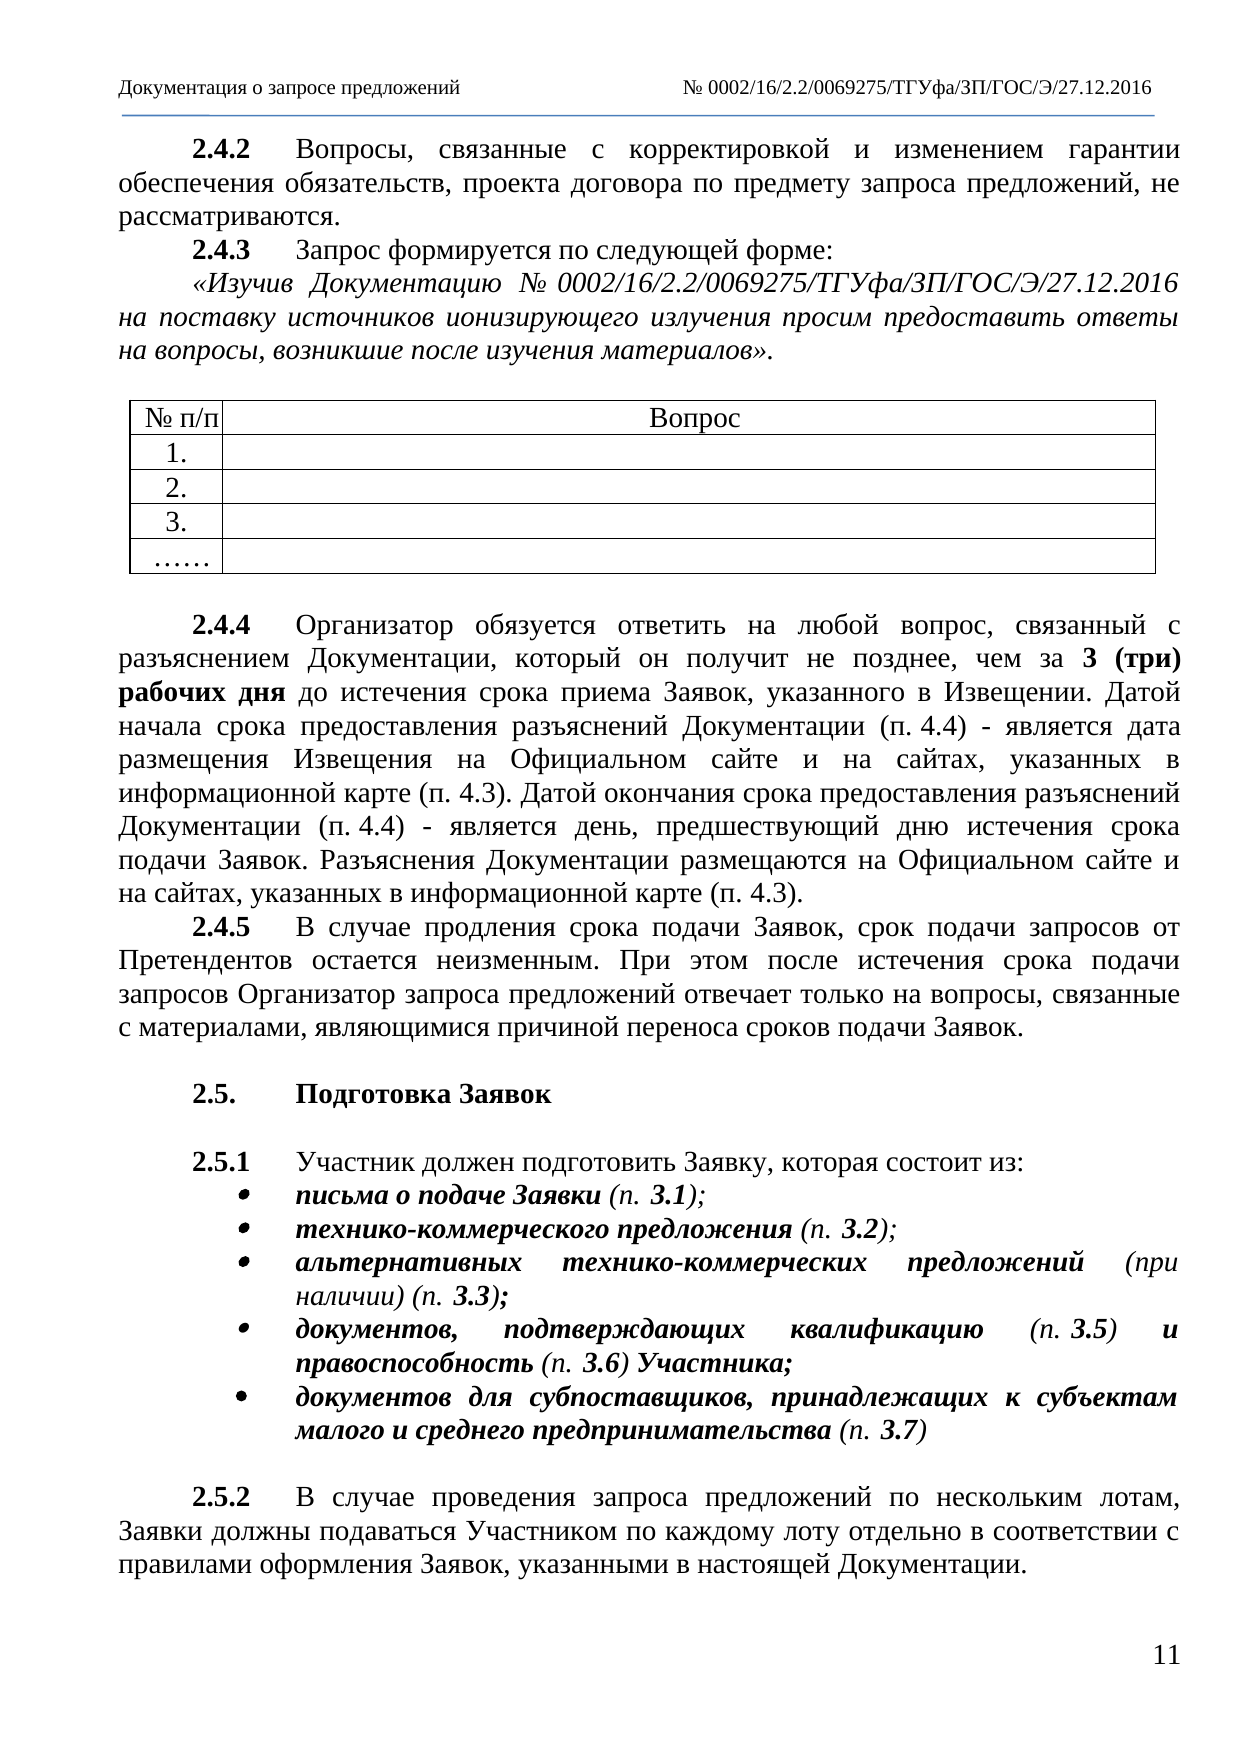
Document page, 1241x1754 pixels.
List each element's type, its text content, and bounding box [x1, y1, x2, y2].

table_cell [223, 435, 1155, 469]
list технико-коммерческого предложения (п. 3.2); [236, 1211, 1181, 1244]
list альтернативных технико-коммерческих предложений (при наличии) (п. 3.3); [236, 1244, 1181, 1312]
list Запрос формируется по следующей форме: [118, 232, 1181, 265]
list Организатор обязуется ответить на любой вопрос, связанный с разъяснением Документации, который он получит не позднее, чем за 3 (три) рабочих дня до истечения срока приема Заявок, указанного в Извещении. Датой начала срока предоставления разъяснений Документации (п. 4.4) - является дата размещения Извещения на Официальном сайте и на сайтах, указанных в информационной карте (п. 4.3). Датой окончания срока предоставления разъяснений Документации (п. 4.4) - является день, предшествующий дню истечения срока подачи Заявок. Разъяснения Документации размещаются на Официальном сайте и на сайтах, указанных в информационной карте (п. 4.3). [118, 607, 1181, 909]
table_cell 1. [131, 435, 222, 469]
list документов для субпоставщиков, принадлежащих к субъектам малого и среднего предпринимательства (п. 3.7) [236, 1379, 1181, 1446]
list В случае продления срока подачи Заявок, срок подачи запросов от Претендентов остается неизменным. При этом после истечения срока подачи запросов Организатор запроса предложений отвечает только на вопросы, связанные с материалами, являющимися причиной переноса сроков подачи Заявок. [118, 909, 1181, 1043]
list Подготовка Заявок [192, 1077, 1181, 1110]
table_cell [223, 470, 1155, 503]
list документов, подтверждающих квалификацию (п. 3.5) и правоспособность (п. 3.6) Участника; [236, 1312, 1181, 1379]
table_cell 3. [131, 504, 222, 538]
list Участник должен подготовить Заявку, которая состоит из: [118, 1144, 1181, 1177]
table_header Вопрос [223, 401, 1155, 434]
list письма о подаче Заявки (п. 3.1); [236, 1177, 1181, 1211]
list В случае проведения запроса предложений по нескольким лотам, Заявки должны подаваться Участником по каждому лоту отдельно в соответствии с правилами оформления Заявок, указанными в настоящей Документации. [118, 1479, 1181, 1580]
table_cell 2. [131, 470, 222, 503]
list Вопросы, связанные с корректировкой и изменением гарантии обеспечения обязательств, проекта договора по предмету запроса предложений, не рассматриваются. [118, 131, 1181, 232]
table_cell [223, 539, 1155, 572]
table_cell …… [131, 539, 222, 572]
table_header № п/п [131, 401, 222, 434]
text «Изучив Документацию № 0002/16/2.2/0069275/ТГУфа/ЗП/ГОС/Э/27.12.2016 на поставку источников ионизирующего излучения просим предоставить ответы на вопросы, возникшие после изучения материалов». [118, 265, 1181, 366]
table_cell [223, 504, 1155, 538]
